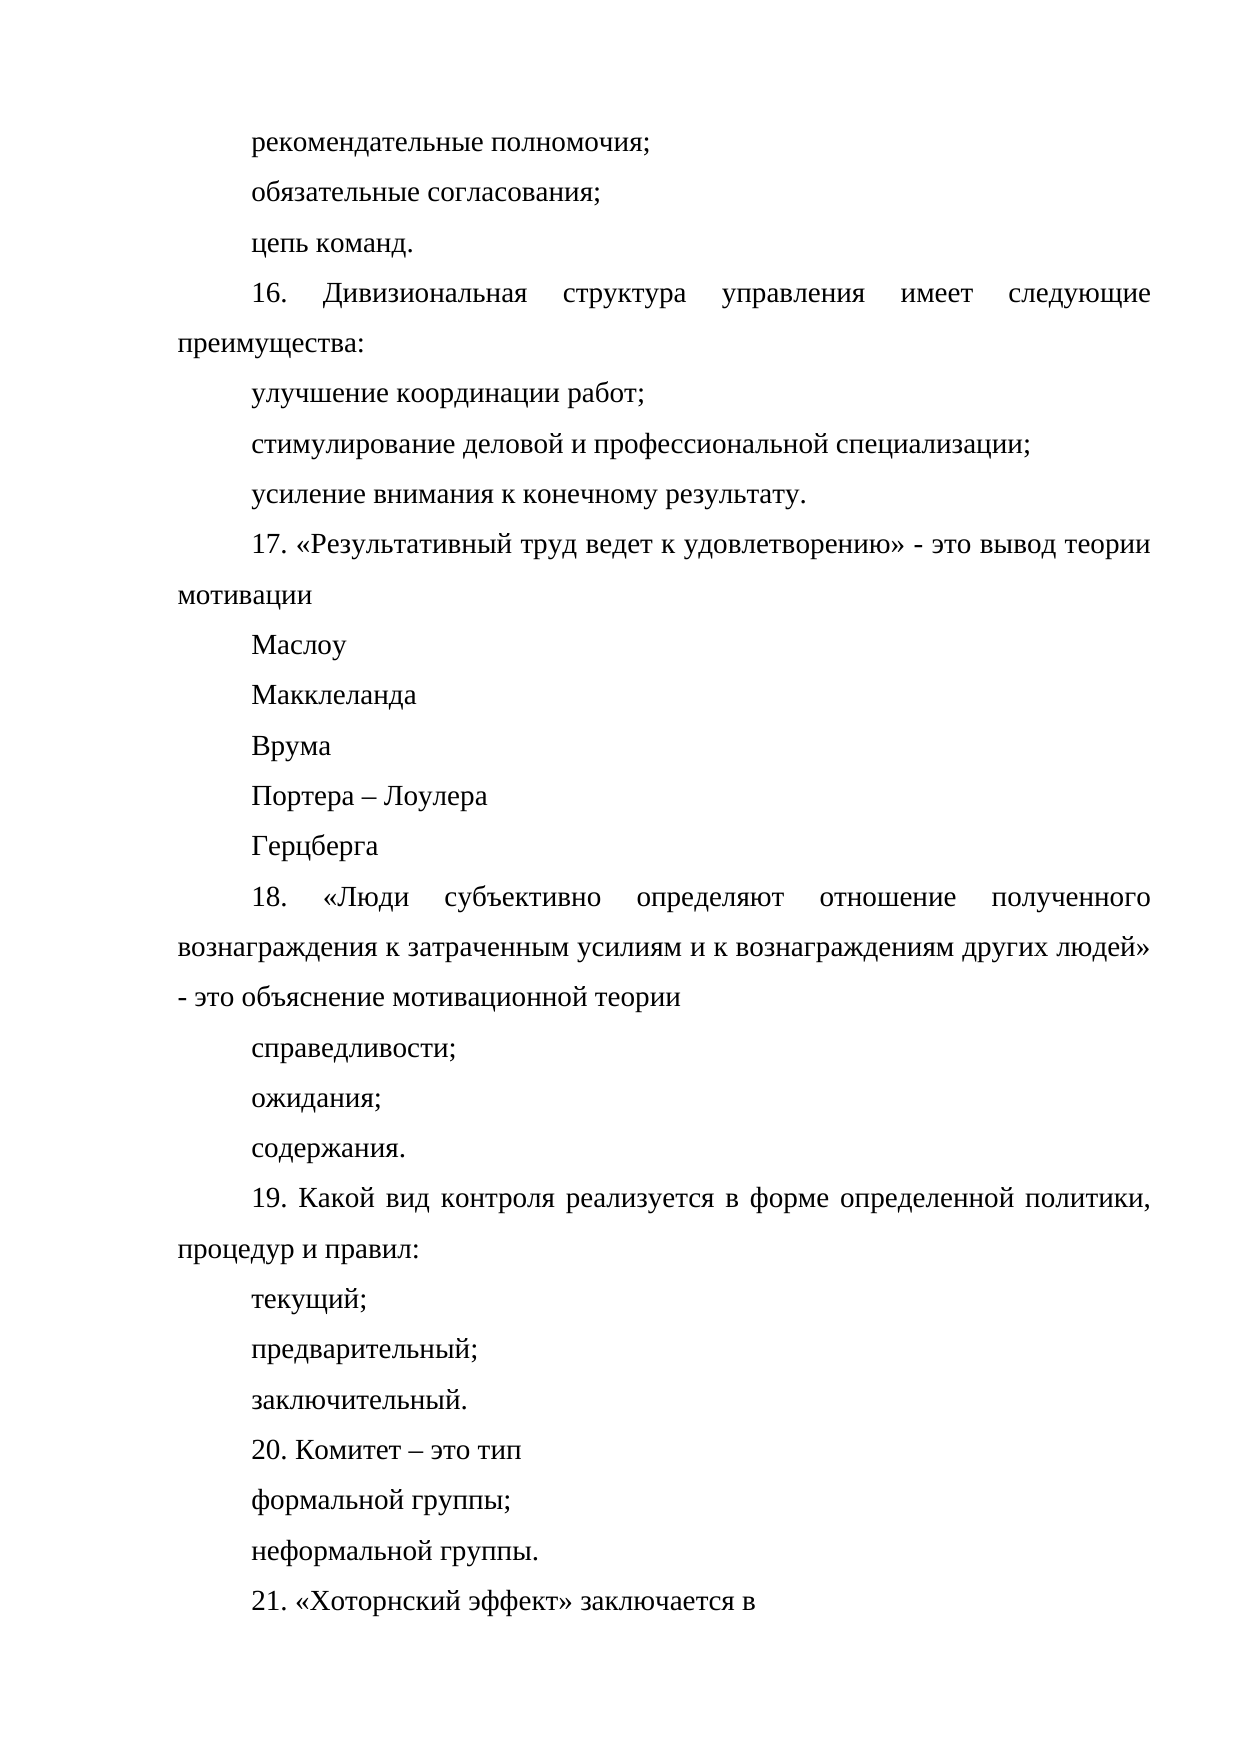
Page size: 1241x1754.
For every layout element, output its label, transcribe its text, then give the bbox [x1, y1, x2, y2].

text 21. «Хоторнский эффект» заключается в [177, 1583, 1152, 1617]
text Макклеланда [177, 677, 1152, 711]
text улучшение координации работ; [177, 376, 1152, 409]
text предварительный; [177, 1332, 1152, 1365]
text цепь команд. [177, 225, 1152, 258]
text усиление внимания к конечному результату. [177, 476, 1152, 510]
text ожидания; [177, 1080, 1152, 1113]
text 17. «Результативный труд ведет к удовлетворению» - это вывод теории мотивации [177, 527, 1152, 610]
text 19. Какой вид контроля реализуется в форме определенной политики, процедур и правил: [177, 1181, 1152, 1264]
text стимулирование деловой и профессиональной специализации; [177, 426, 1152, 459]
text 16. Дивизиональная структура управления имеет следующие преимущества: [177, 275, 1152, 359]
text рекомендательные полномочия; [177, 124, 1152, 158]
text формальной группы; [177, 1482, 1152, 1516]
text Маслоу [177, 627, 1152, 661]
text 18. «Люди субъективно определяют отношение полученного вознаграждения к затраченным усилиям и к вознаграждениям других людей» - это объяснение мотивационной теории [177, 879, 1152, 1013]
text неформальной группы. [177, 1533, 1152, 1566]
text справедливости; [177, 1030, 1152, 1063]
text Портера – Лоулера [177, 778, 1152, 812]
text Врума [177, 728, 1152, 761]
text обязательные согласования; [177, 174, 1152, 208]
text содержания. [177, 1130, 1152, 1164]
text текущий; [177, 1281, 1152, 1315]
text заключительный. [177, 1382, 1152, 1415]
text Герцберга [177, 828, 1152, 862]
text 20. Комитет – это тип [177, 1432, 1152, 1466]
